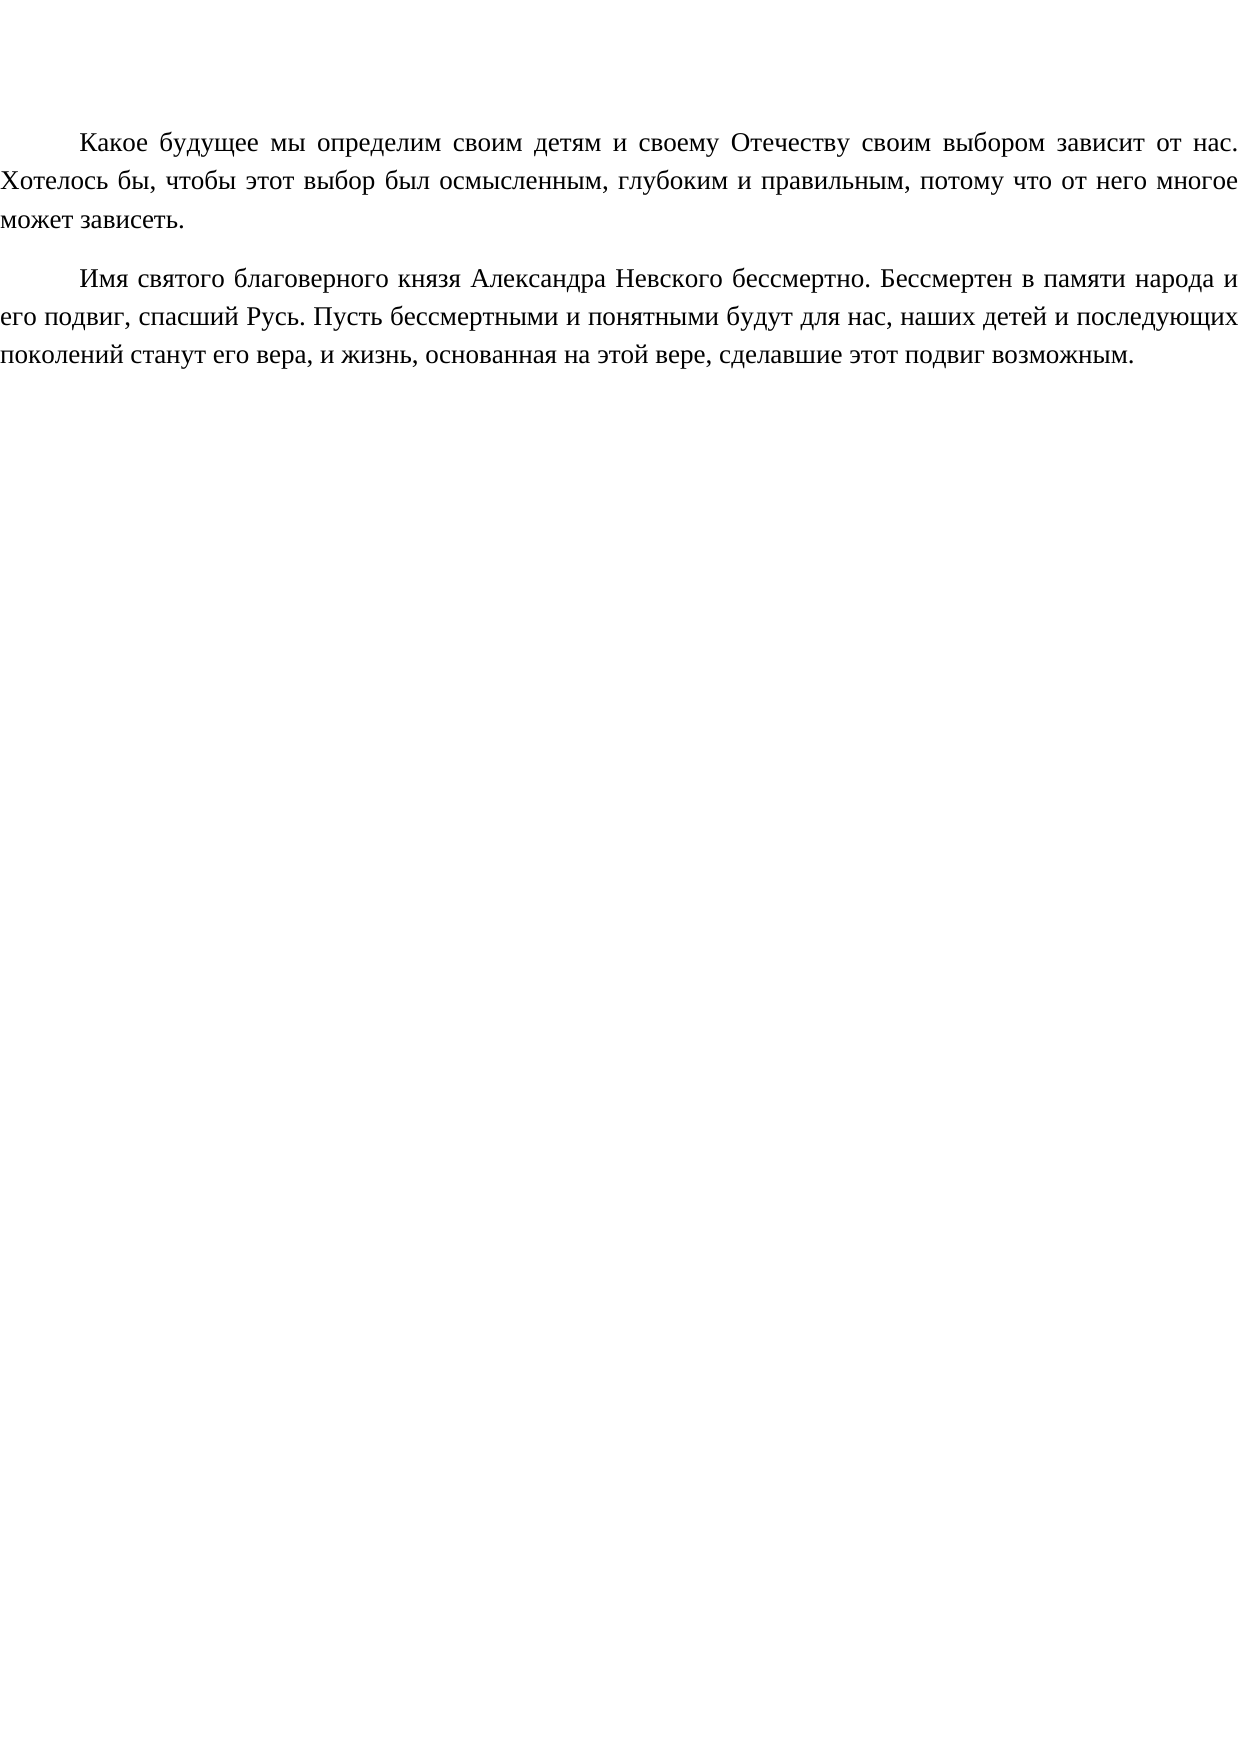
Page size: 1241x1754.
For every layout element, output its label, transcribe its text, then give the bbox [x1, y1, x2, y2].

text Имя святого благоверного князя Александра Невского бессмертно. Бессмертен в памяти народа и его подвиг, спасший Русь. Пусть бессмертными и понятными будут для нас, наших детей и последующих поколений станут его вера, и жизнь, основанная на этой вере, сделавшие этот подвиг возможным. [0, 257, 1240, 371]
text Какое будущее мы определим своим детям и своему Отечеству своим выбором зависит от нас. Хотелось бы, чтобы этот выбор был осмысленным, глубоким и правильным, потому что от него многое может зависеть. [0, 120, 1240, 236]
